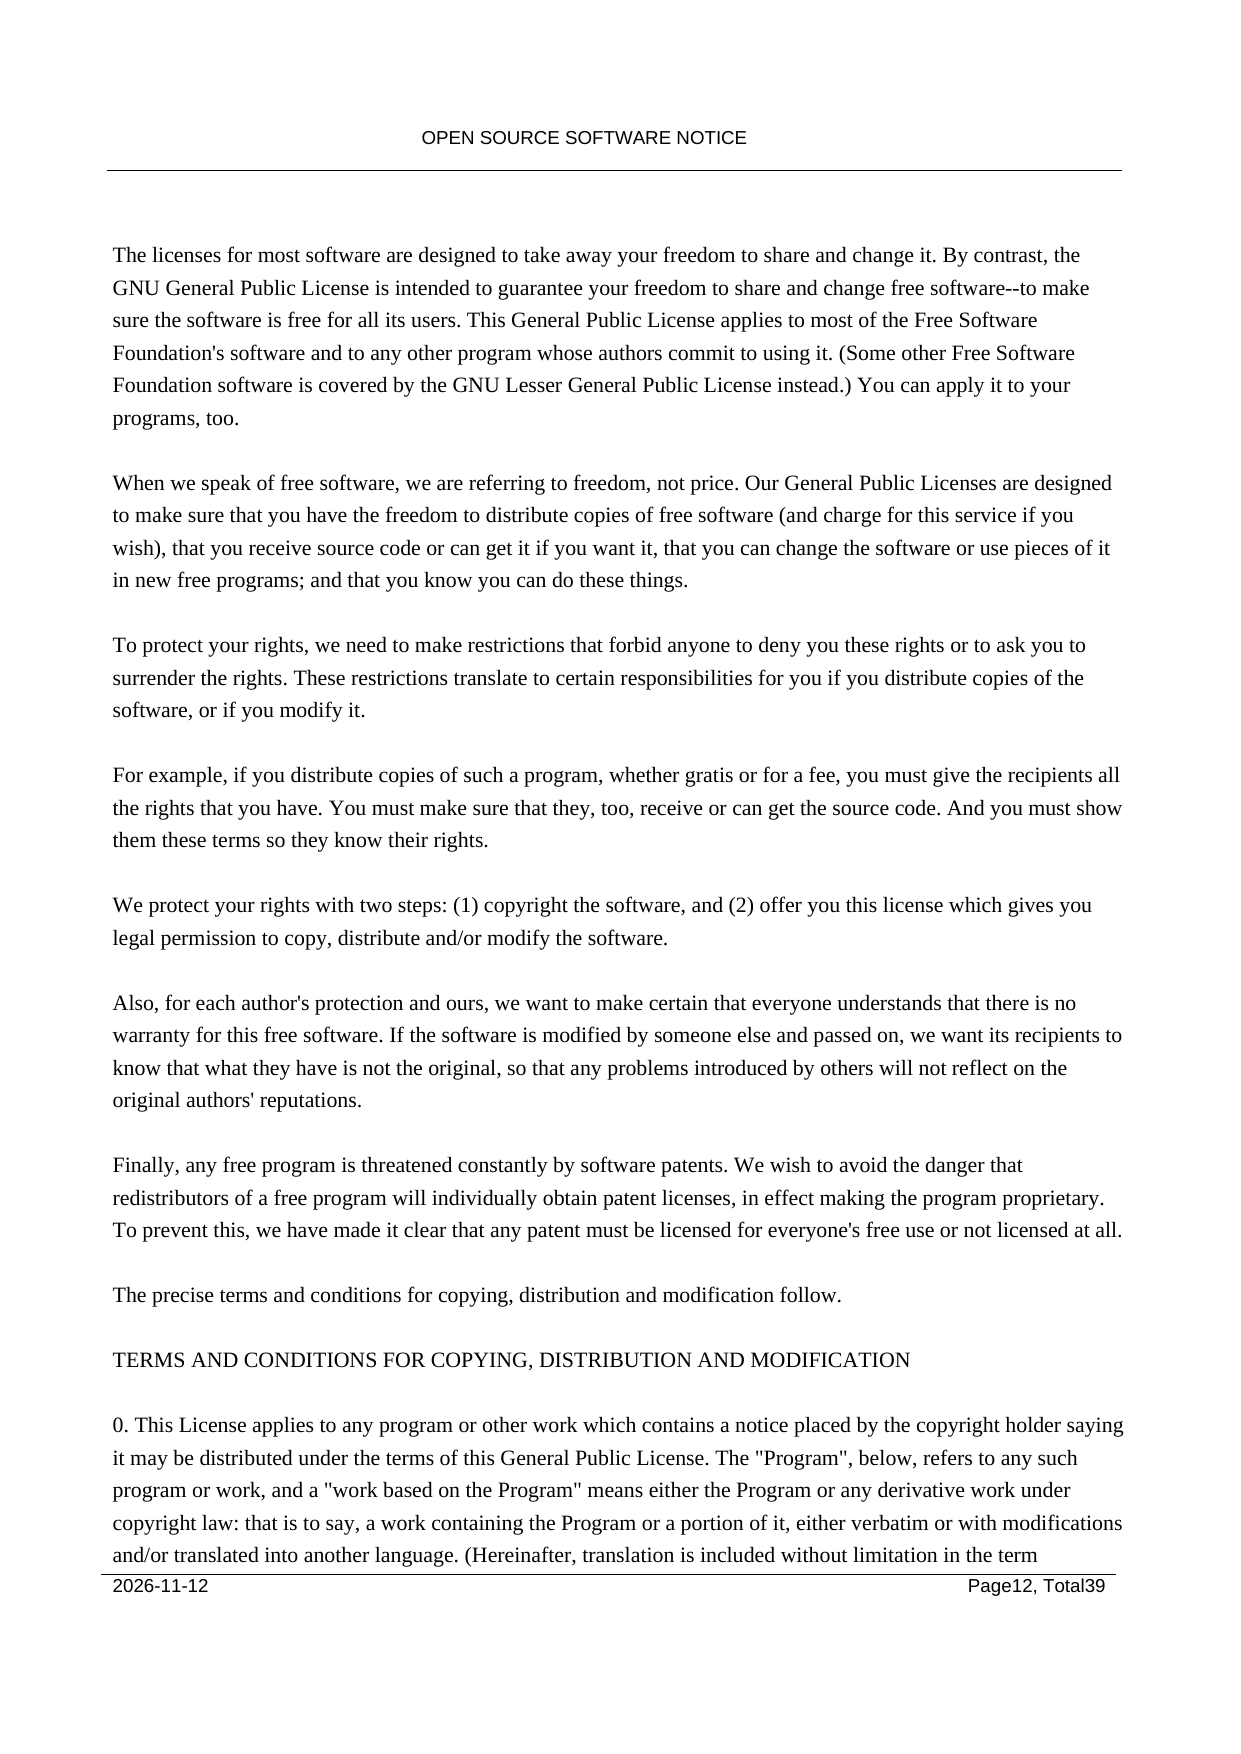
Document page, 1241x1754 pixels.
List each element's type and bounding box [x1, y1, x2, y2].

text [112, 206, 1128, 1571]
